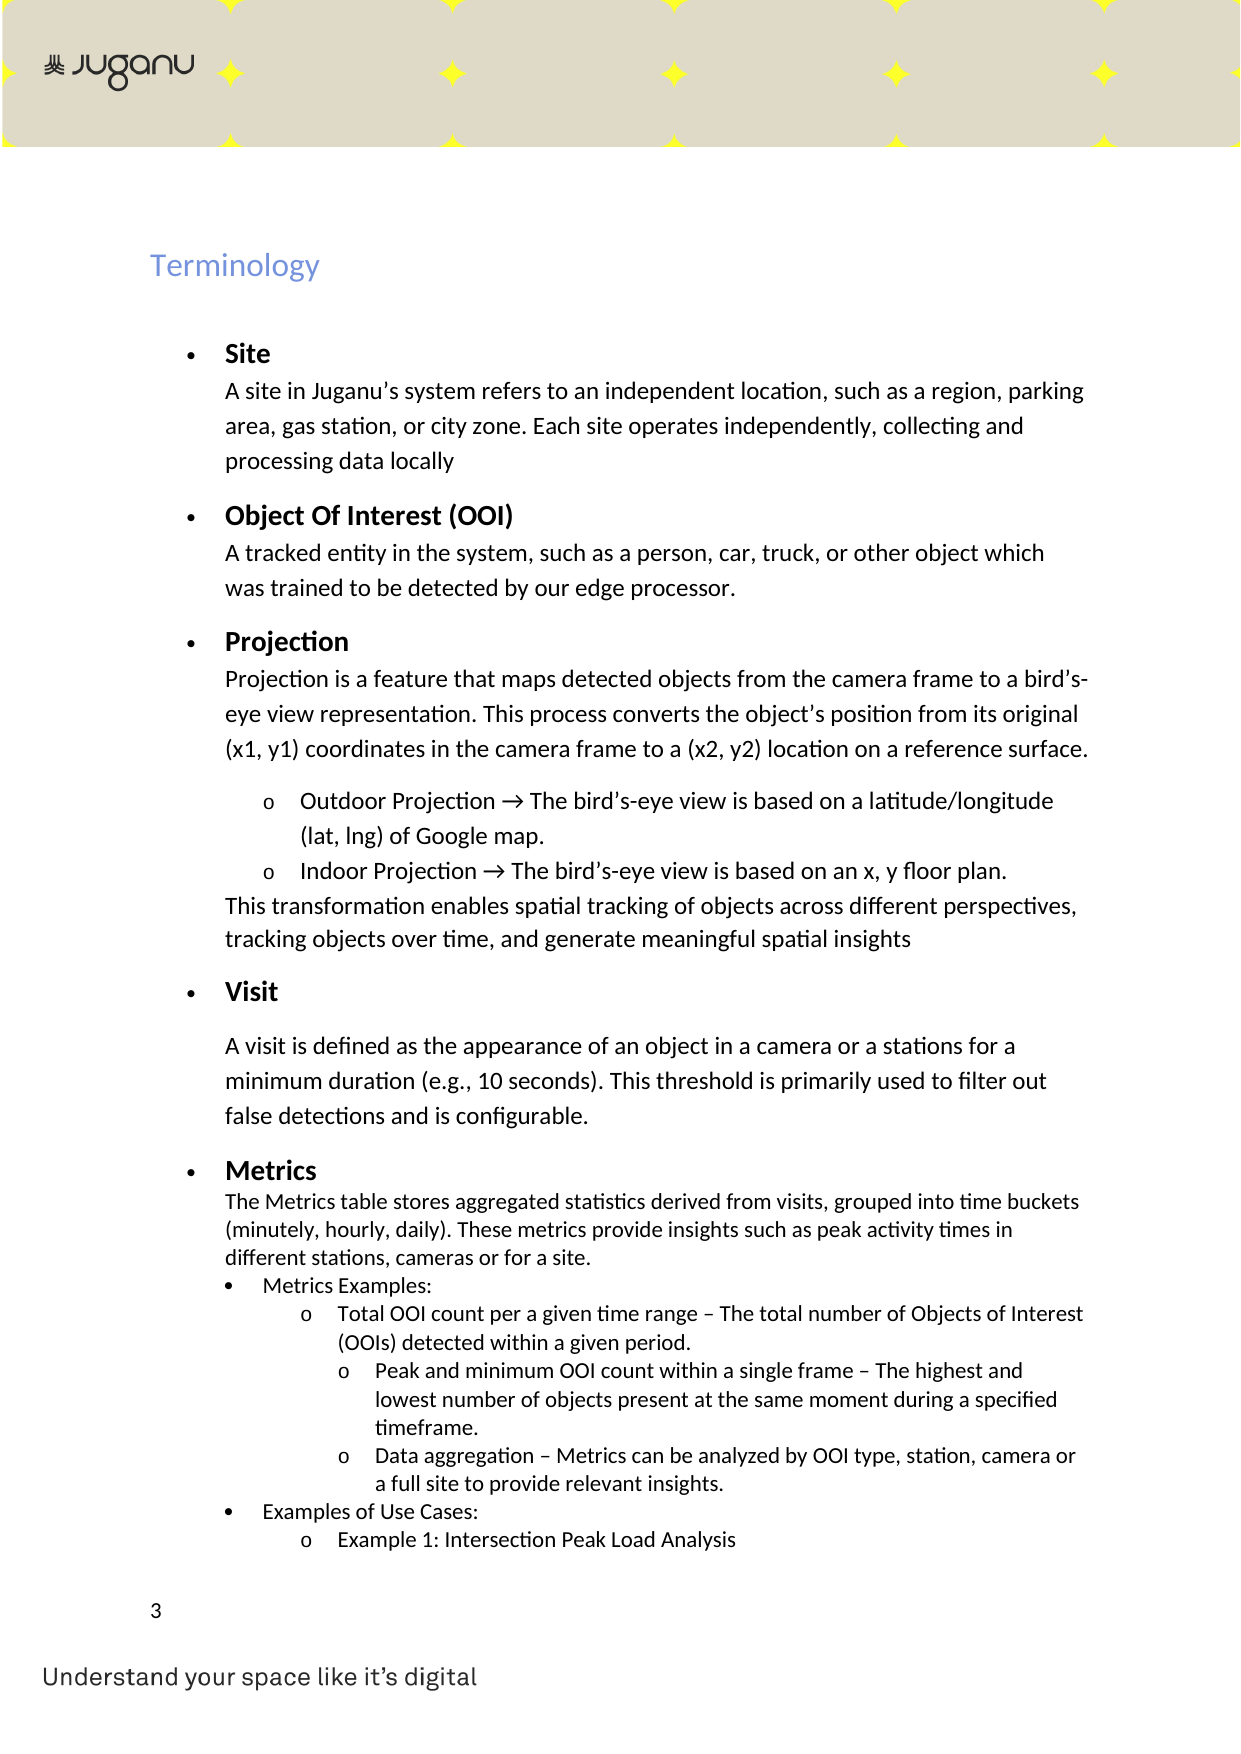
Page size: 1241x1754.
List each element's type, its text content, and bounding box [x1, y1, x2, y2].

list Projection Projection is a feature that maps detected objects from the camera frame to a bird’s-eye view representation. This process converts the object’s position from its original (x1, y1) coordinates in the camera frame to a (x2, y2) location on a reference surface. [187, 623, 1090, 764]
picture [2, 0, 1241, 147]
list Data aggregation – Metrics can be analyzed by OOI type, station, camera or a full site to provide relevant insights. [337, 1441, 1090, 1497]
list Metrics Examples: [225, 1272, 1090, 1299]
picture [2, 1599, 1241, 1752]
list Indoor Projection → The bird’s-eye view is based on an x, y floor plan. [262, 855, 1090, 886]
text This transformation enables spatial tracking of objects across different perspectives, tracking objects over time, and generate meaningful spatial insights [225, 890, 1090, 953]
list Outdoor Projection → The bird’s-eye view is based on a latitude/longitude (lat, lng) of Google map. [262, 785, 1090, 851]
list Visit [187, 973, 1090, 1008]
subtitle Terminology [150, 244, 1090, 285]
list Object Of Interest (OOI) A tracked entity in the system, such as a person, car, truck, or other object which was trained to be detected by our edge processor. [187, 497, 1090, 602]
list Site A site in Juganu’s system refers to an independent location, such as a region, parking area, gas station, or city zone. Each site operates independently, collecting and processing data locally [187, 335, 1090, 475]
list Examples of Use Cases: [225, 1497, 1090, 1525]
list Example 1: Intersection Peak Load Analysis [300, 1525, 1090, 1554]
text A visit is defined as the appearance of an object in a camera or a stations for a minimum duration (e.g., 10 seconds). This threshold is primarily used to filter out false detections and is configurable. [225, 1030, 1090, 1131]
list Total OOI count per a given time range – The total number of Objects of Interest (OOIs) detected within a given period. [300, 1299, 1090, 1356]
list Metrics The Metrics table stores aggregated statistics derived from visits, grouped into time buckets (minutely, hourly, daily). These metrics provide insights such as peak activity times in different stations, cameras or for a site. [187, 1152, 1090, 1272]
list Peak and minimum OOI count within a single frame – The highest and lowest number of objects present at the same moment during a specified timeframe. [337, 1356, 1090, 1441]
